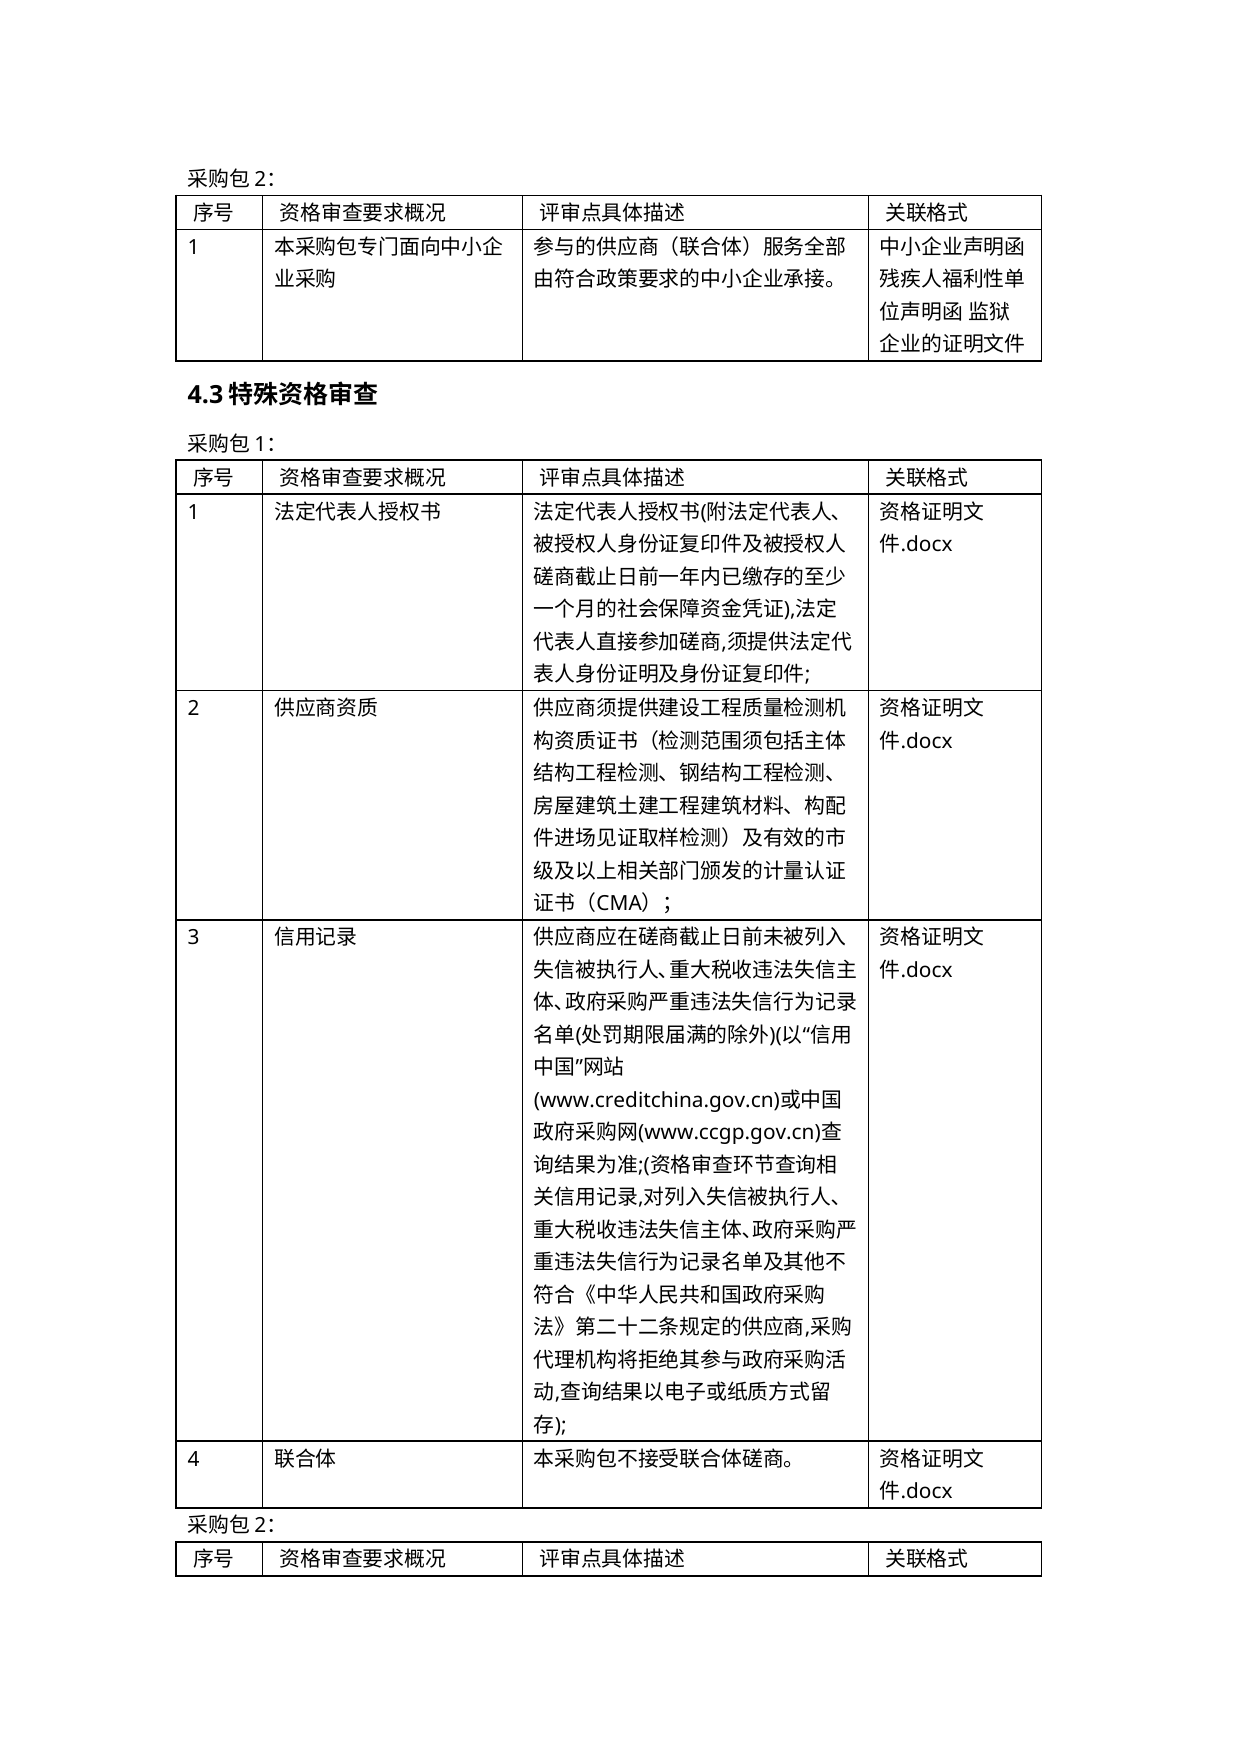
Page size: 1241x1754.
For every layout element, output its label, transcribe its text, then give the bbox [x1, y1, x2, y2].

text 采购包2： [187, 162, 1053, 194]
text 采购包2： [187, 1508, 1053, 1541]
table_header 关联格式 [869, 461, 1041, 493]
table_header 序号 [177, 1543, 262, 1575]
table_cell 2 [177, 691, 262, 919]
table_cell 1 [177, 230, 262, 360]
table_cell 信用记录 [263, 921, 522, 1440]
table_cell 3 [177, 921, 262, 1440]
table_header 关联格式 [869, 196, 1041, 228]
table_header 资格审查要求概况 [263, 461, 522, 493]
table_cell 参与的供应商（联合体）服务全部由符合政策要求的中小企业承接。 [523, 230, 868, 360]
table_header 序号 [177, 461, 262, 493]
table_cell 供应商须提供建设工程质量检测机构资质证书（检测范围须包括主体结构工程检测、钢结构工程检测、房屋建筑土建工程建筑材料、构配件进场见证取样检测）及有效的市级及以上相关部门颁发的计量认证证书（CMA）； [523, 691, 868, 919]
table_cell 法定代表人授权书 [263, 495, 522, 690]
table_cell 联合体 [263, 1442, 522, 1507]
table_cell 供应商应在磋商截止日前未被列入失信被执行人､重大税收违法失信主体､政府采购严重违法失信行为记录名单(处罚期限届满的除外)(以“信用中国”网站(www.creditchina.gov.cn)或中国政府采购网(www.ccgp.gov.cn)查询结果为准;(资格审查环节查询相关信用记录,对列入失信被执行人､重大税收违法失信主体､政府采购严重违法失信行为记录名单及其他不符合《中华人民共和国政府采购法》第二十二条规定的供应商,采购代理机构将拒绝其参与政府采购活动,查询结果以电子或纸质方式留存); [523, 921, 868, 1440]
table_cell 资格证明文件.docx [869, 921, 1041, 1440]
table_header 资格审查要求概况 [263, 1543, 522, 1575]
table_cell 中小企业声明函 残疾人福利性单位声明函 监狱企业的证明文件 [869, 230, 1041, 360]
text 4.3特殊资格审查 [187, 362, 1053, 427]
table_cell 本采购包专门面向中小企业采购 [263, 230, 522, 360]
table_header 评审点具体描述 [523, 196, 868, 228]
table_header 评审点具体描述 [523, 1543, 868, 1575]
table_cell 资格证明文件.docx [869, 495, 1041, 690]
table_cell 法定代表人授权书(附法定代表人､被授权人身份证复印件及被授权人磋商截止日前一年内已缴存的至少一个月的社会保障资金凭证),法定代表人直接参加磋商,须提供法定代表人身份证明及身份证复印件; [523, 495, 868, 690]
table_header 关联格式 [869, 1543, 1041, 1575]
table_cell 资格证明文件.docx [869, 691, 1041, 919]
table_header 资格审查要求概况 [263, 196, 522, 228]
table_cell 1 [177, 495, 262, 690]
table_header 序号 [177, 196, 262, 228]
text 采购包1： [187, 427, 1053, 459]
table_cell 资格证明文件.docx [869, 1442, 1041, 1507]
table_cell 本采购包不接受联合体磋商。 [523, 1442, 868, 1507]
table_header 评审点具体描述 [523, 461, 868, 493]
table_cell 供应商资质 [263, 691, 522, 919]
table_cell 4 [177, 1442, 262, 1507]
